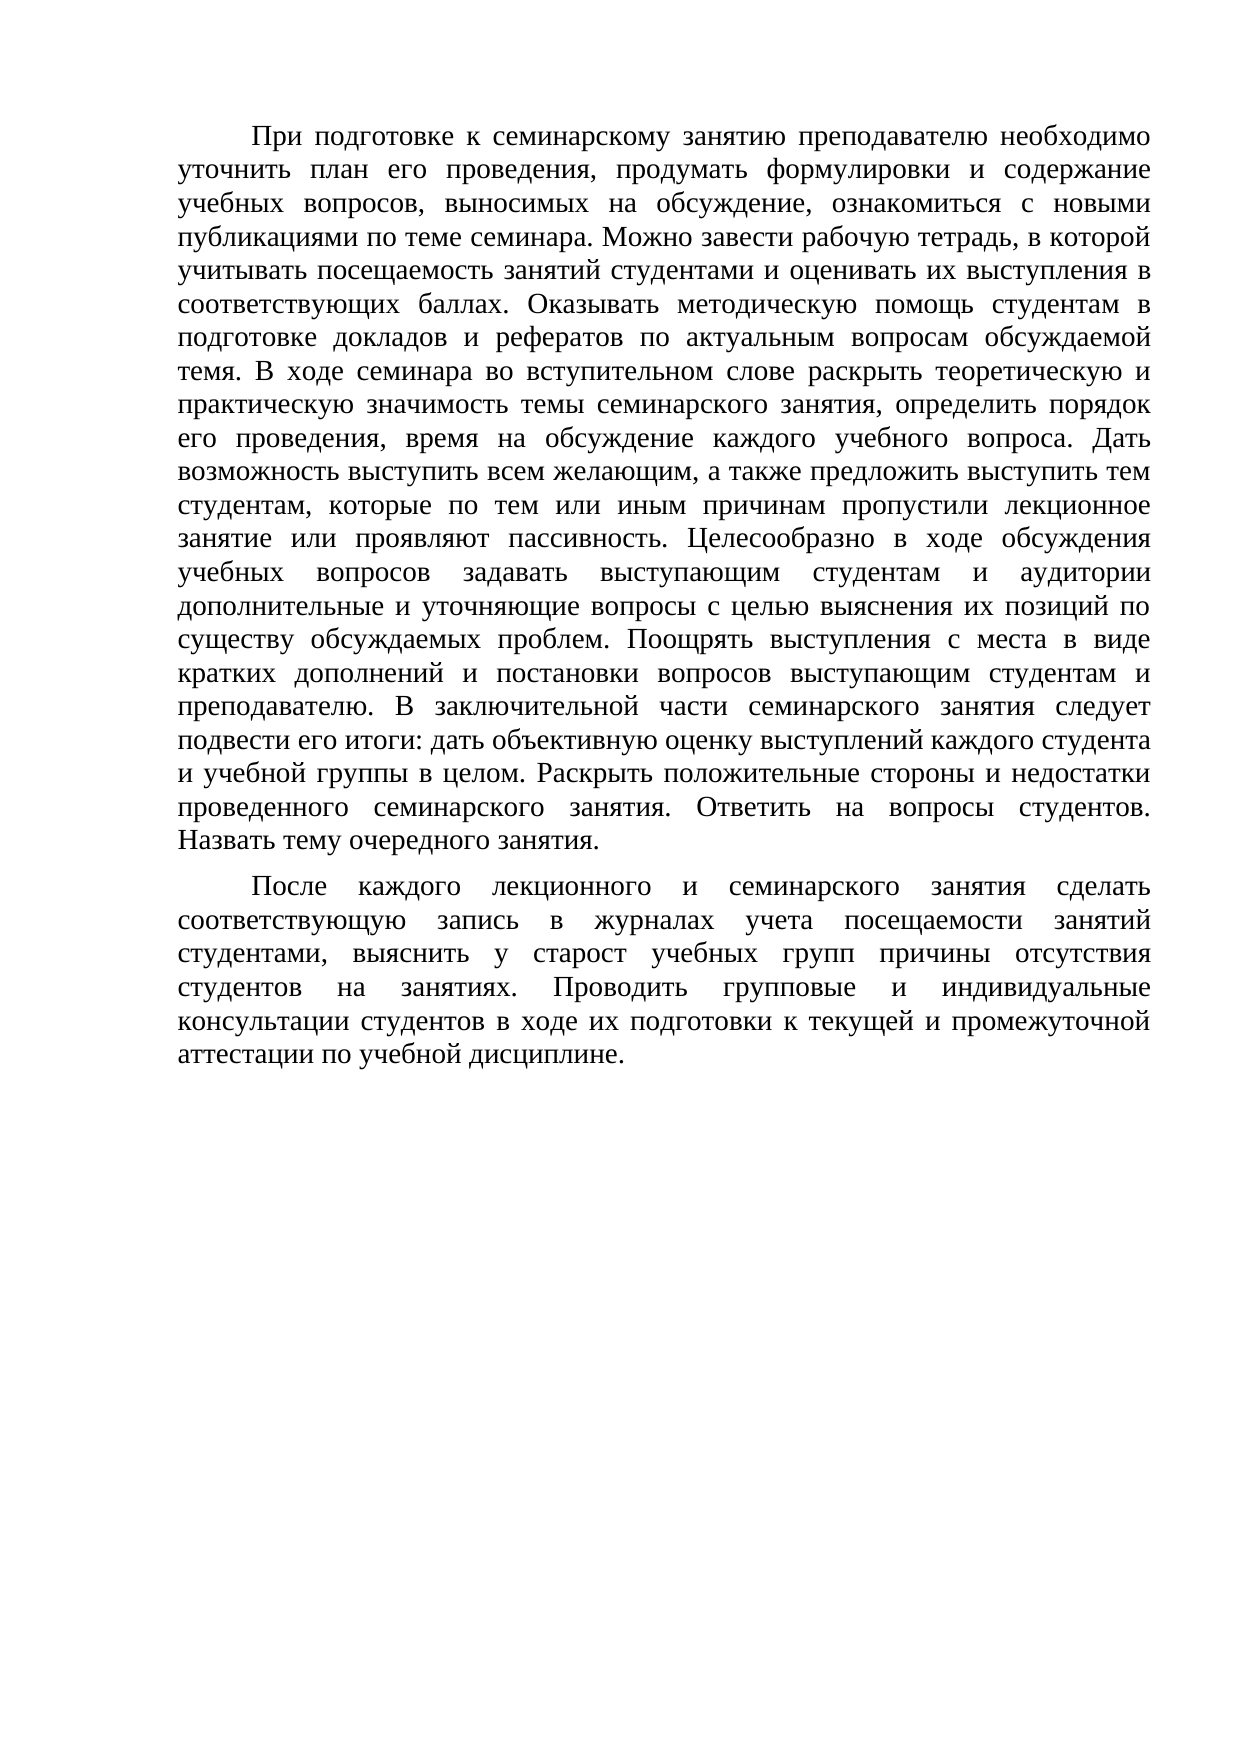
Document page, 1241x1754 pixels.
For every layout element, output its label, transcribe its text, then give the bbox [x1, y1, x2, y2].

text При подготовке к семинарскому занятию преподавателю необходимо уточнить план его проведения, продумать формулировки и содержание учебных вопросов, выносимых на обсуждение, ознакомиться с новыми публикациями по теме семинара. Можно завести рабочую тетрадь, в которой учитывать посещаемость занятий студентами и оценивать их выступления в соответствующих баллах. Оказывать методическую помощь студентам в подготовке докладов и рефератов по актуальным вопросам обсуждаемой темя. В ходе семинара во вступительном слове раскрыть теоретическую и практическую значимость темы семинарского занятия, определить порядок его проведения, время на обсуждение каждого учебного вопроса. Дать возможность выступить всем желающим, а также предложить выступить тем студентам, которые по тем или иным причинам пропустили лекционное занятие или проявляют пассивность. Целесообразно в ходе обсуждения учебных вопросов задавать выступающим студентам и аудитории дополнительные и уточняющие вопросы с целью выяснения их позиций по существу обсуждаемых проблем. Поощрять выступления с места в виде кратких дополнений и постановки вопросов выступающим студентам и преподавателю. В заключительной части семинарского занятия следует подвести его итоги: дать объективную оценку выступлений каждого студента и учебной группы в целом. Раскрыть положительные стороны и недостатки проведенного семинарского занятия. Ответить на вопросы студентов. Назвать тему очередного занятия. [177, 118, 1152, 856]
text После каждого лекционного и семинарского занятия сделать соответствующую запись в журналах учета посещаемости занятий студентами, выяснить у старост учебных групп причины отсутствия студентов на занятиях. Проводить групповые и индивидуальные консультации студентов в ходе их подготовки к текущей и промежуточной аттестации по учебной дисциплине. [177, 868, 1152, 1070]
